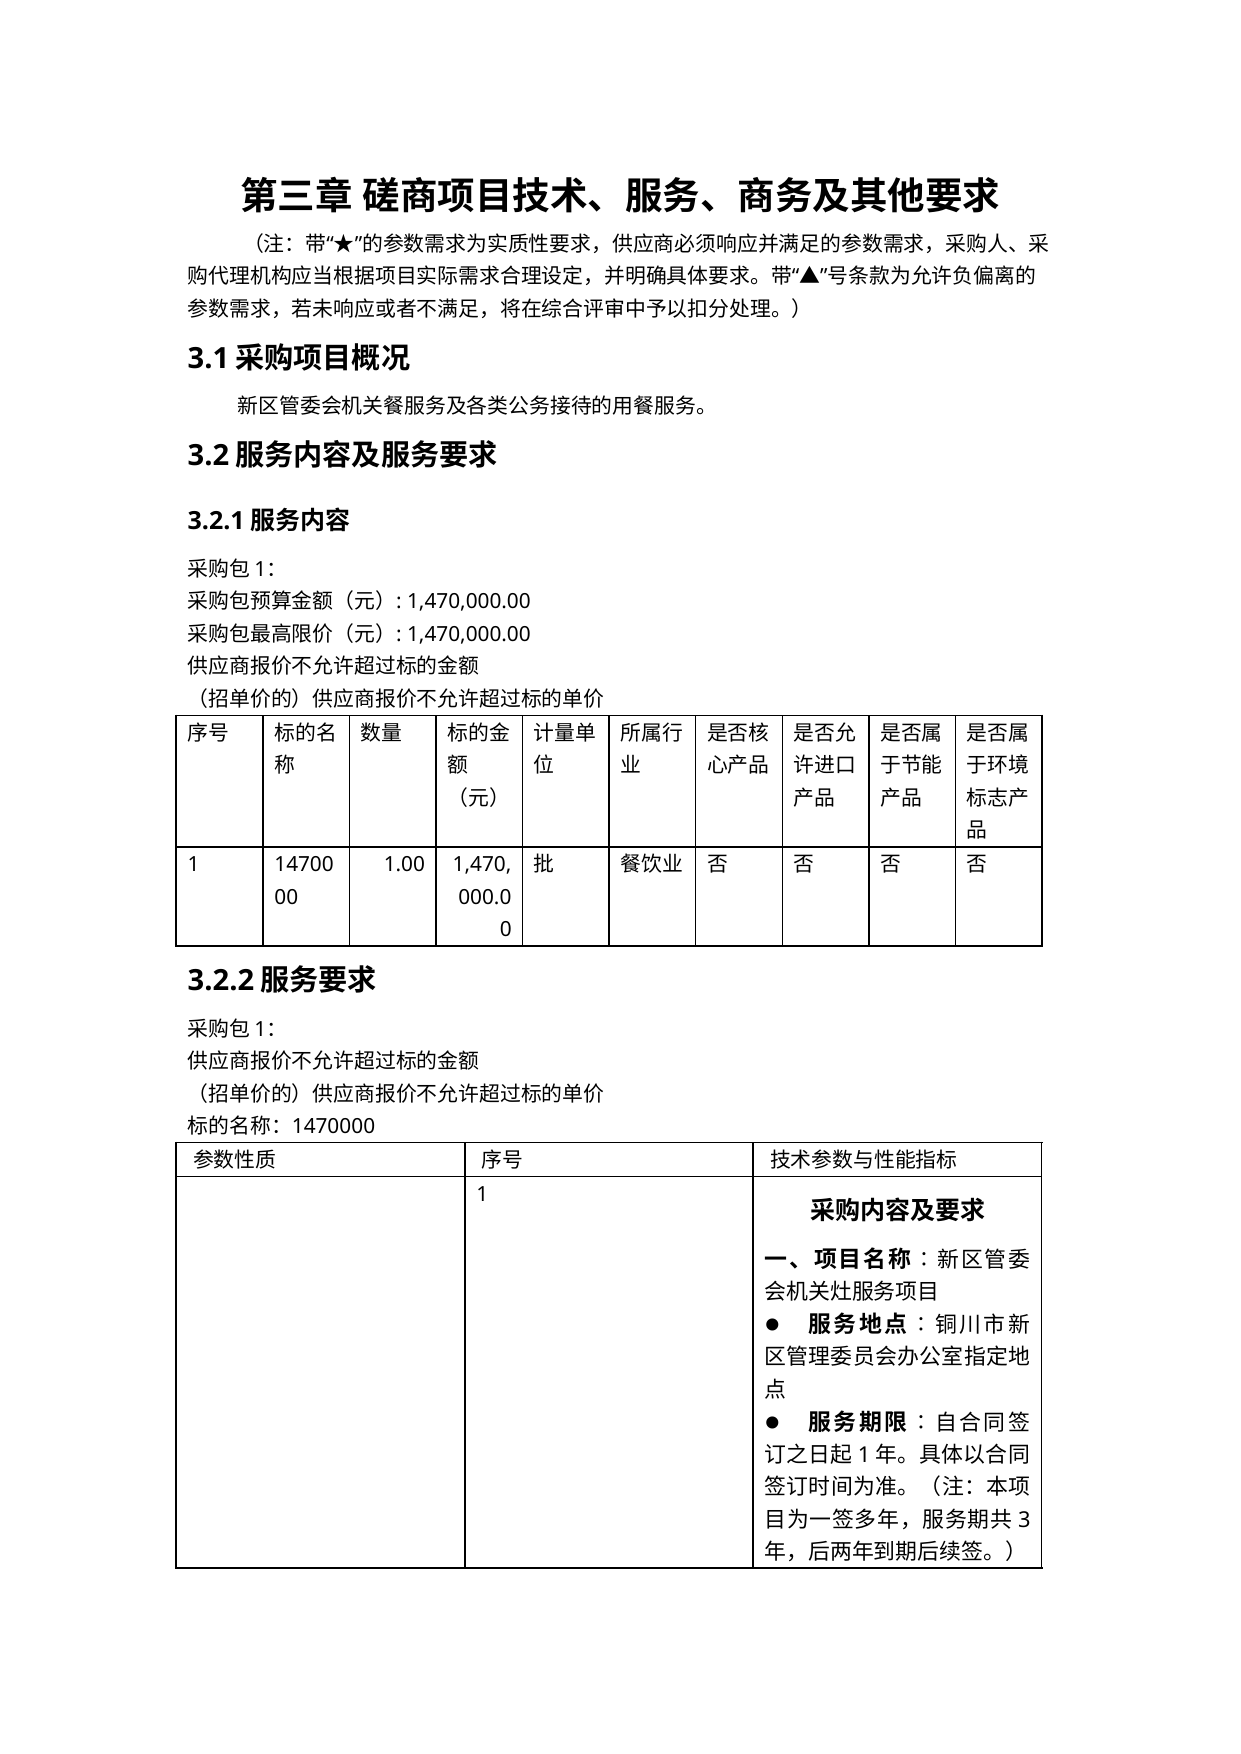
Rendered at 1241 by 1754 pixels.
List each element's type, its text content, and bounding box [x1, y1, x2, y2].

text （招单价的）供应商报价不允许超过标的单价 [187, 1077, 1053, 1109]
text （招单价的）供应商报价不允许超过标的单价 [187, 682, 1053, 714]
table_cell 否 [696, 848, 782, 945]
text 3.2服务内容及服务要求 [187, 422, 1053, 487]
table_header 标的金额 （元） [437, 716, 522, 846]
text 采购包1： [187, 1012, 1053, 1044]
table_header 标的名称 [264, 716, 349, 846]
table_cell 否 [783, 848, 868, 945]
table_header 数量 [350, 716, 435, 846]
table_header 是否核心产品 [696, 716, 782, 846]
text 3.1采购项目概况 [187, 324, 1053, 389]
table_cell 否 [870, 848, 955, 945]
text 采购包最高限价（元）: 1,470,000.00 [187, 617, 1053, 649]
text 采购包预算金额（元）: 1,470,000.00 [187, 584, 1053, 617]
table_header 参数性质 [177, 1143, 464, 1176]
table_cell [754, 1177, 1041, 1567]
table_cell 1,470,000.00 [437, 848, 522, 945]
text 新区管委会机关餐服务及各类公务接待的用餐服务。 [187, 389, 1053, 422]
text 3.2.2服务要求 [187, 947, 1053, 1012]
table_header 计量单位 [523, 716, 608, 846]
table_cell 餐饮业 [610, 848, 695, 945]
table_cell 1470000 [264, 848, 349, 945]
table_header 所属行业 [610, 716, 695, 846]
text 供应商报价不允许超过标的金额 [187, 1044, 1053, 1077]
text 3.2.1服务内容 [187, 487, 1053, 552]
table_cell [177, 1177, 464, 1567]
table_header 是否属于节能产品 [870, 716, 955, 846]
table_header 序号 [466, 1143, 752, 1176]
table_header 序号 [177, 716, 262, 846]
text 采购包1： [187, 552, 1053, 584]
text 供应商报价不允许超过标的金额 [187, 649, 1053, 682]
table_cell 否 [956, 848, 1041, 945]
table_cell 1 [466, 1177, 752, 1567]
table_cell 批 [523, 848, 608, 945]
table_header 是否属于环境标志产品 [956, 716, 1041, 846]
text 标的名称：1470000 [187, 1109, 1053, 1142]
text （注：带“★”的参数需求为实质性要求，供应商必须响应并满足的参数需求，采购人、采购代理机构应当根据项目实际需求合理设定，并明确具体要求。带“▲”号条款为允许负偏离的参数需求，若未响应或者不满足，将在综合评审中予以扣分处理。） [187, 227, 1053, 324]
table_cell 1.00 [350, 848, 435, 945]
table_header 是否允许进口产品 [783, 716, 868, 846]
table_header 技术参数与性能指标 [754, 1143, 1041, 1176]
text 第三章 磋商项目技术、服务、商务及其他要求 [187, 162, 1053, 227]
table_cell 1 [177, 848, 262, 945]
